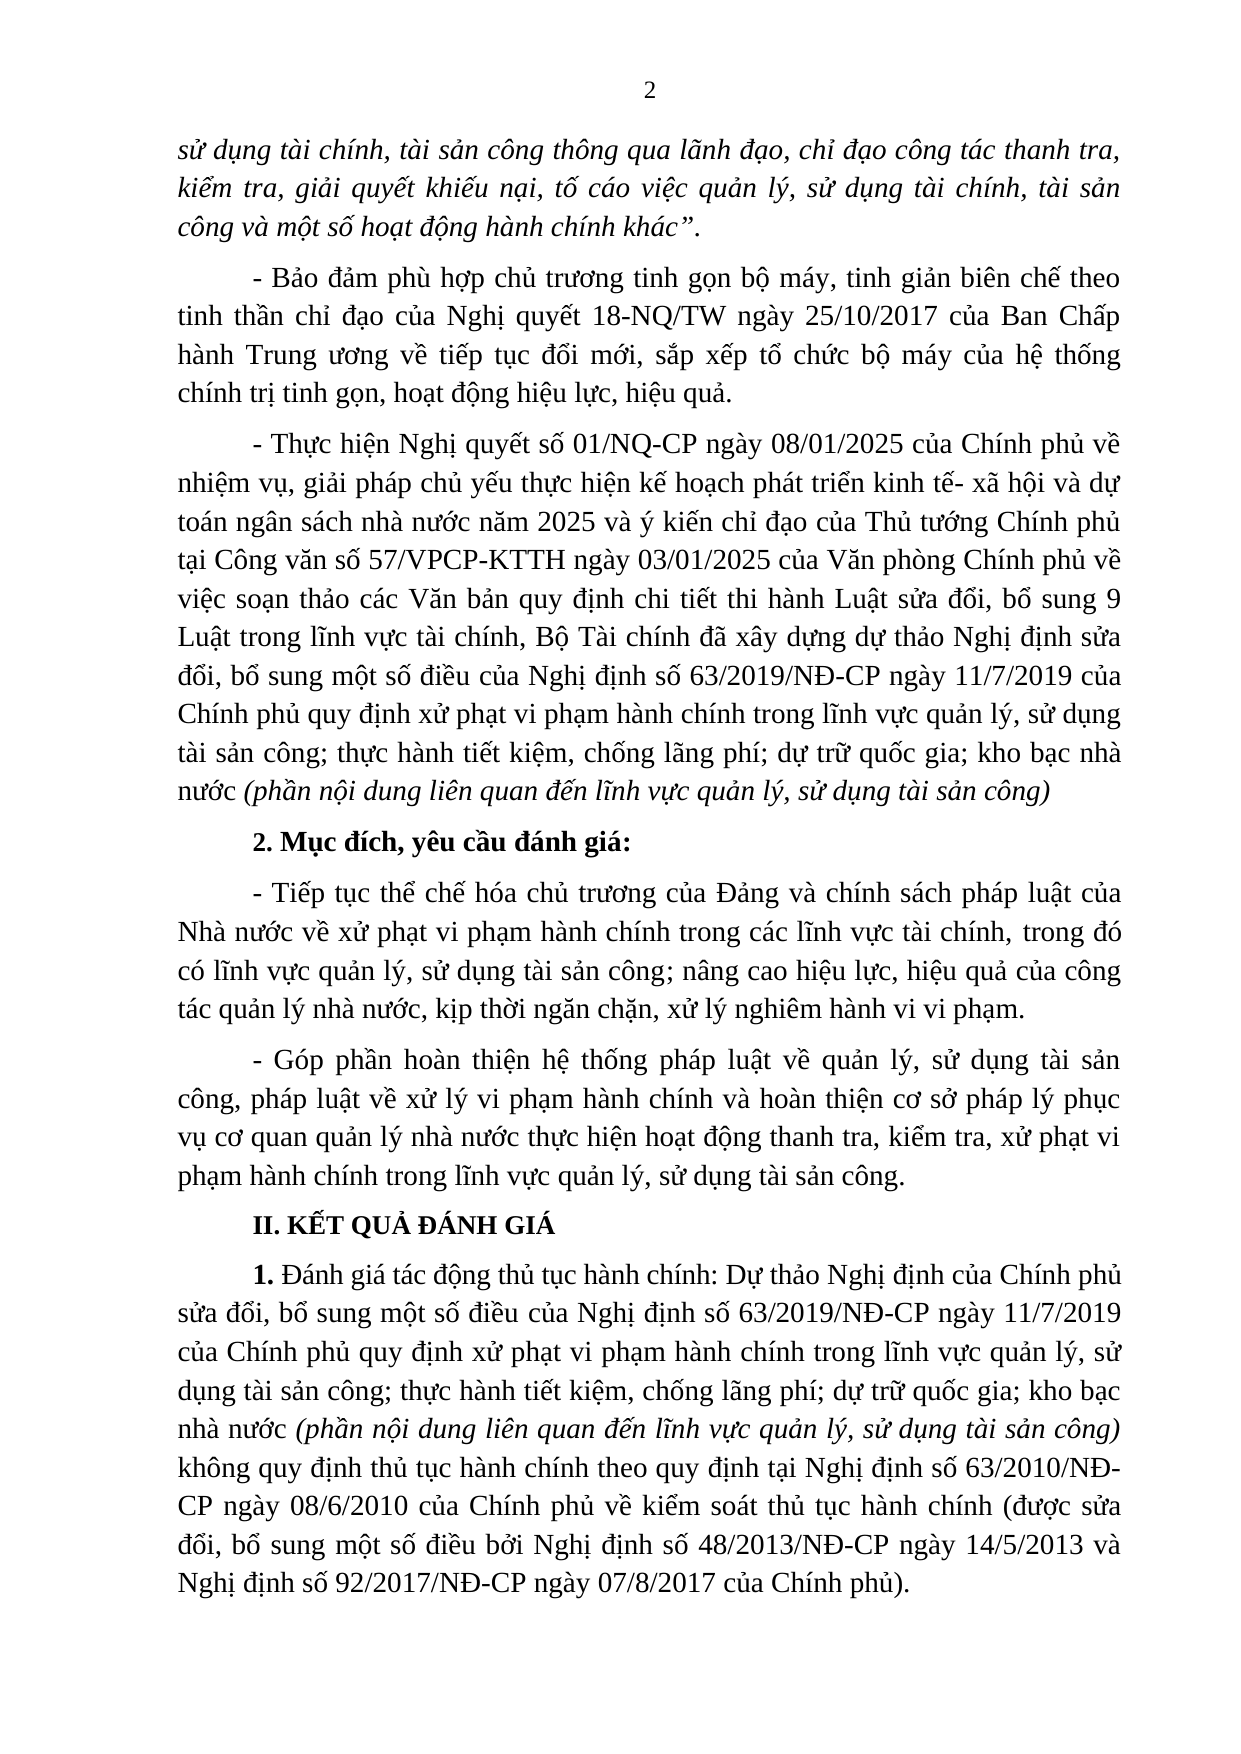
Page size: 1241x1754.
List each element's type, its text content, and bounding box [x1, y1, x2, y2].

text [177, 132, 1122, 242]
text - Góp phần hoàn thiện hệ thống pháp luật về quản lý, sử dụng tài sản công, pháp luật về xử lý vi phạm hành chính và hoàn thiện cơ sở pháp lý phục vụ cơ quan quản lý nhà nước thực hiện hoạt động thanh tra, kiểm tra, xử phạt vi phạm hành chính trong lĩnh vực quản lý, sử dụng tài sản công. [177, 1042, 1122, 1191]
text 2. Mục đích, yêu cầu đánh giá: [177, 824, 1122, 858]
text - Tiếp tục thể chế hóa chủ trương của Đảng và chính sách pháp luật của Nhà nước về xử phạt vi phạm hành chính trong các lĩnh vực tài chính, trong đó có lĩnh vực quản lý, sử dụng tài sản công; nâng cao hiệu lực, hiệu quả của công tác quản lý nhà nước, kịp thời ngăn chặn, xử lý nghiêm hành vi vi phạm. [177, 876, 1122, 1025]
text 1. Đánh giá tác động thủ tục hành chính: Dự thảo Nghị định của Chính phủ sửa đổi, bổ sung một số điều của Nghị định số 63/2019/NĐ-CP ngày 11/7/2019 của Chính phủ quy định xử phạt vi phạm hành chính trong lĩnh vực quản lý, sử dụng tài sản công; thực hành tiết kiệm, chống lãng phí; dự trữ quốc gia; kho bạc nhà nước (phần nội dung liên quan đến lĩnh vực quản lý, sử dụng tài sản công) không quy định thủ tục hành chính theo quy định tại Nghị định số 63/2010/NĐ-CP ngày 08/6/2010 của Chính phủ về kiểm soát thủ tục hành chính (được sửa đổi, bổ sung một số điều bởi Nghị định số 48/2013/NĐ-CP ngày 14/5/2013 và Nghị định số 92/2017/NĐ-CP ngày 07/8/2017 của Chính phủ). [177, 1257, 1122, 1599]
text - Bảo đảm phù hợp chủ trương tinh gọn bộ máy, tinh giản biên chế theo tinh thần chỉ đạo của Nghị quyết 18-NQ/TW ngày 25/10/2017 của Ban Chấp hành Trung ương về tiếp tục đổi mới, sắp xếp tổ chức bộ máy của hệ thống chính trị tinh gọn, hoạt động hiệu lực, hiệu quả. [177, 260, 1122, 409]
text II. KẾT QUẢ ĐÁNH GIÁ [177, 1209, 1122, 1240]
text - Thực hiện Nghị quyết số 01/NQ-CP ngày 08/01/2025 của Chính phủ về nhiệm vụ, giải pháp chủ yếu thực hiện kế hoạch phát triển kinh tế- xã hội và dự toán ngân sách nhà nước năm 2025 và ý kiến chỉ đạo của Thủ tướng Chính phủ tại Công văn số 57/VPCP-KTTH ngày 03/01/2025 của Văn phòng Chính phủ về việc soạn thảo các Văn bản quy định chi tiết thi hành Luật sửa đổi, bổ sung 9 Luật trong lĩnh vực tài chính, Bộ Tài chính đã xây dựng dự thảo Nghị định sửa đổi, bổ sung một số điều của Nghị định số 63/2019/NĐ-CP ngày 11/7/2019 của Chính phủ quy định xử phạt vi phạm hành chính trong lĩnh vực quản lý, sử dụng tài sản công; thực hành tiết kiệm, chống lãng phí; dự trữ quốc gia; kho bạc nhà nước (phần nội dung liên quan đến lĩnh vực quản lý, sử dụng tài sản công) [177, 427, 1122, 807]
